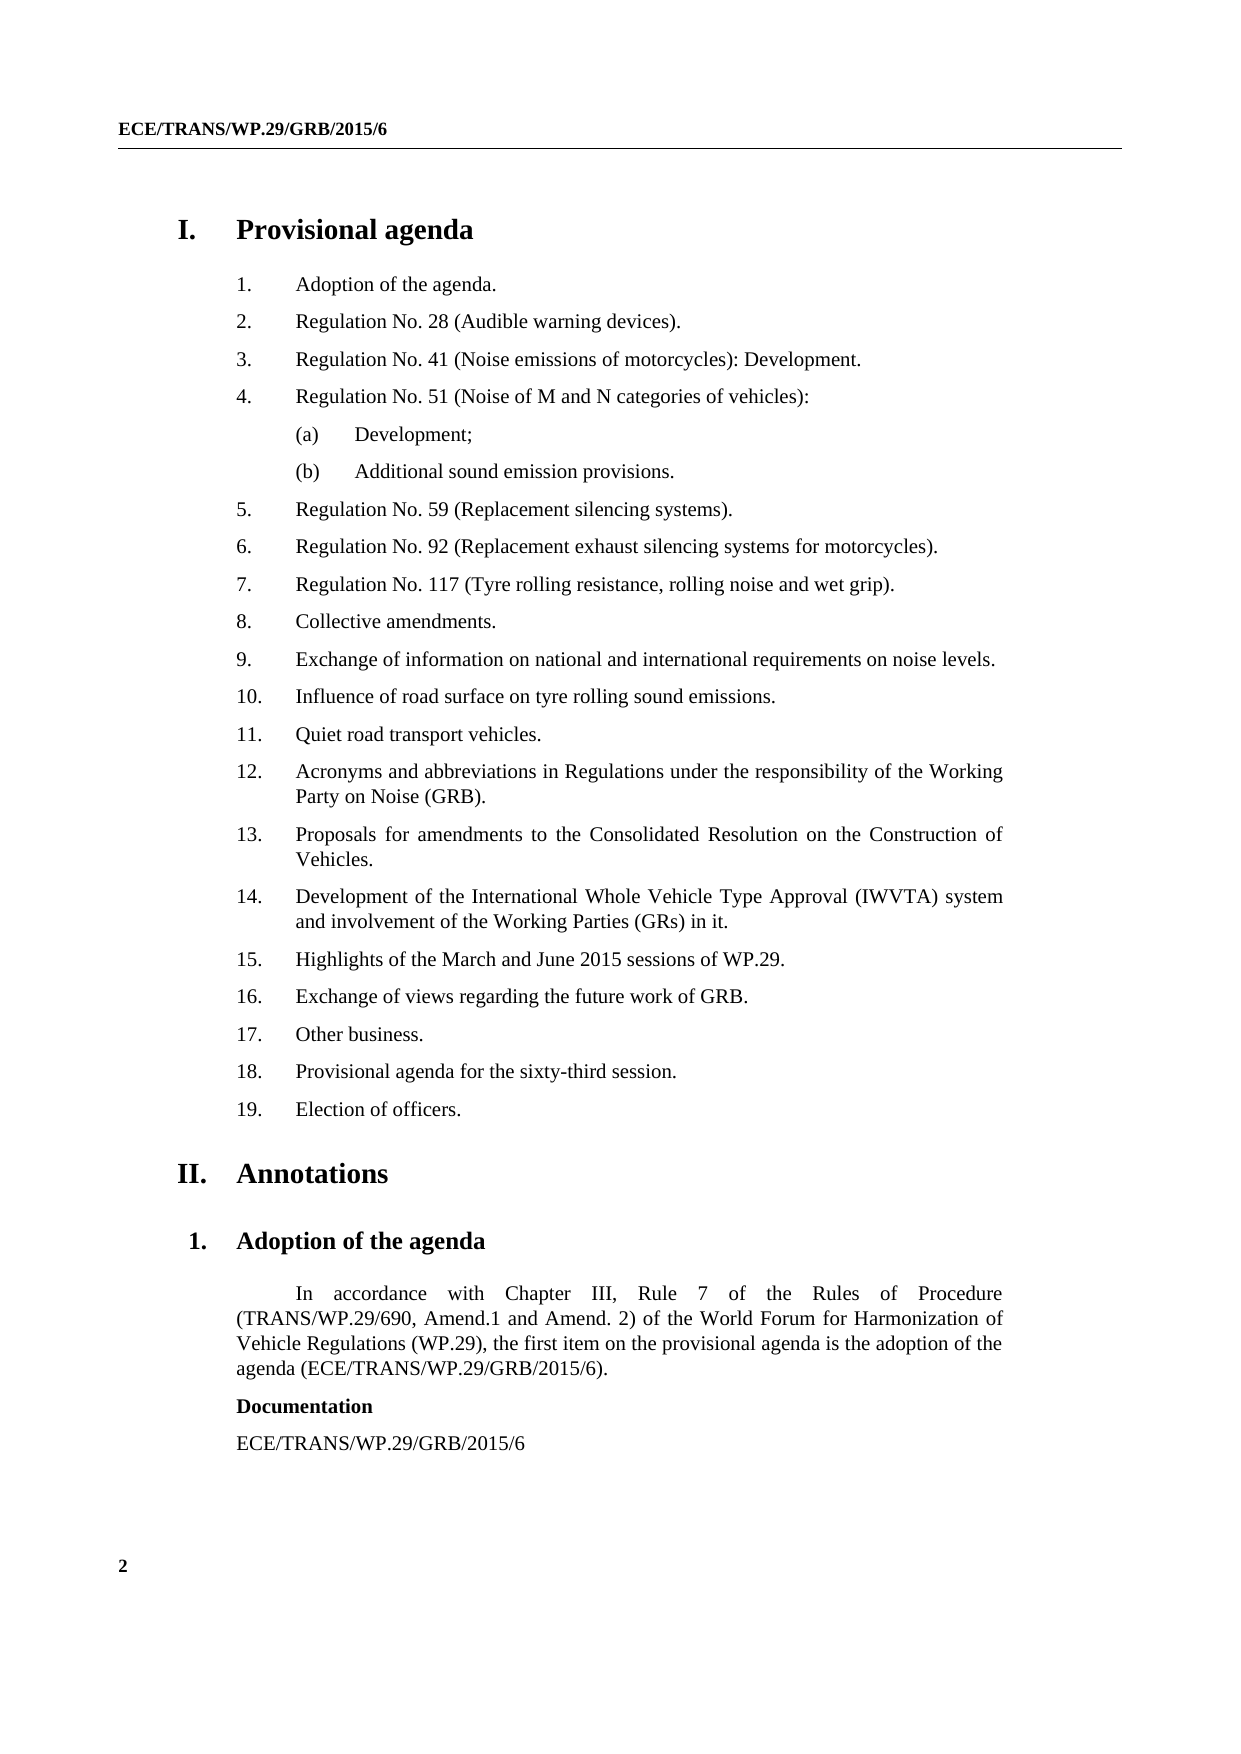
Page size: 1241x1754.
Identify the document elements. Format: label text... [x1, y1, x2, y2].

text 1. Adoption of the agenda. [236, 271, 1004, 296]
text (b) Additional sound emission provisions. [236, 458, 1004, 483]
text 14. Development of the International Whole Vehicle Type Approval (IWVTA) system and involvement of the Working Parties (GRs) in it. [236, 883, 1004, 933]
text 6. Regulation No. 92 (Replacement exhaust silencing systems for motorcycles). [236, 533, 1004, 558]
text 15. Highlights of the March and June 2015 sessions of WP.29. [236, 946, 1004, 971]
text II. Annotations [118, 1158, 1004, 1190]
text 9. Exchange of information on national and international requirements on noise levels. [236, 646, 1004, 671]
text 12. Acronyms and abbreviations in Regulations under the responsibility of the Working Party on Noise (GRB). [236, 758, 1004, 808]
text I. Provisional agenda [177, 215, 1004, 246]
text 16. Exchange of views regarding the future work of GRB. [236, 983, 1004, 1008]
text 2. Regulation No. 28 (Audible warning devices). [236, 308, 1004, 333]
text 3. Regulation No. 41 (Noise emissions of motorcycles): Development. [236, 346, 1004, 371]
text ECE/TRANS/WP.29/GRB/2015/6 [236, 1430, 1004, 1455]
text 19. Election of officers. [236, 1096, 1004, 1121]
text 5. Regulation No. 59 (Replacement silencing systems). [236, 496, 1004, 521]
text 17. Other business. [236, 1021, 1004, 1046]
text 11. Quiet road transport vehicles. [236, 721, 1004, 746]
text (a) Development; [236, 421, 1004, 446]
text 18. Provisional agenda for the sixty-third session. [236, 1058, 1004, 1083]
text 8. Collective amendments. [236, 608, 1004, 633]
text 7. Regulation No. 117 (Tyre rolling resistance, rolling noise and wet grip). [236, 571, 1004, 596]
text 13. Proposals for amendments to the Consolidated Resolution on the Construction of Vehicles. [236, 821, 1004, 871]
text 10. Influence of road surface on tyre rolling sound emissions. [236, 683, 1004, 708]
text 1. Adoption of the agenda [118, 1227, 1004, 1255]
text 4. Regulation No. 51 (Noise of M and N categories of vehicles): [236, 383, 1004, 408]
text In accordance with Chapter III, Rule 7 of the Rules of Procedure (TRANS/WP.29/690, Amend.1 and Amend. 2) of the World Forum for Harmonization of Vehicle Regulations (WP.29), the first item on the provisional agenda is the adoption of the agenda (ECE/TRANS/WP.29/GRB/2015/6). [236, 1280, 1004, 1380]
text Documentation [236, 1393, 1004, 1418]
